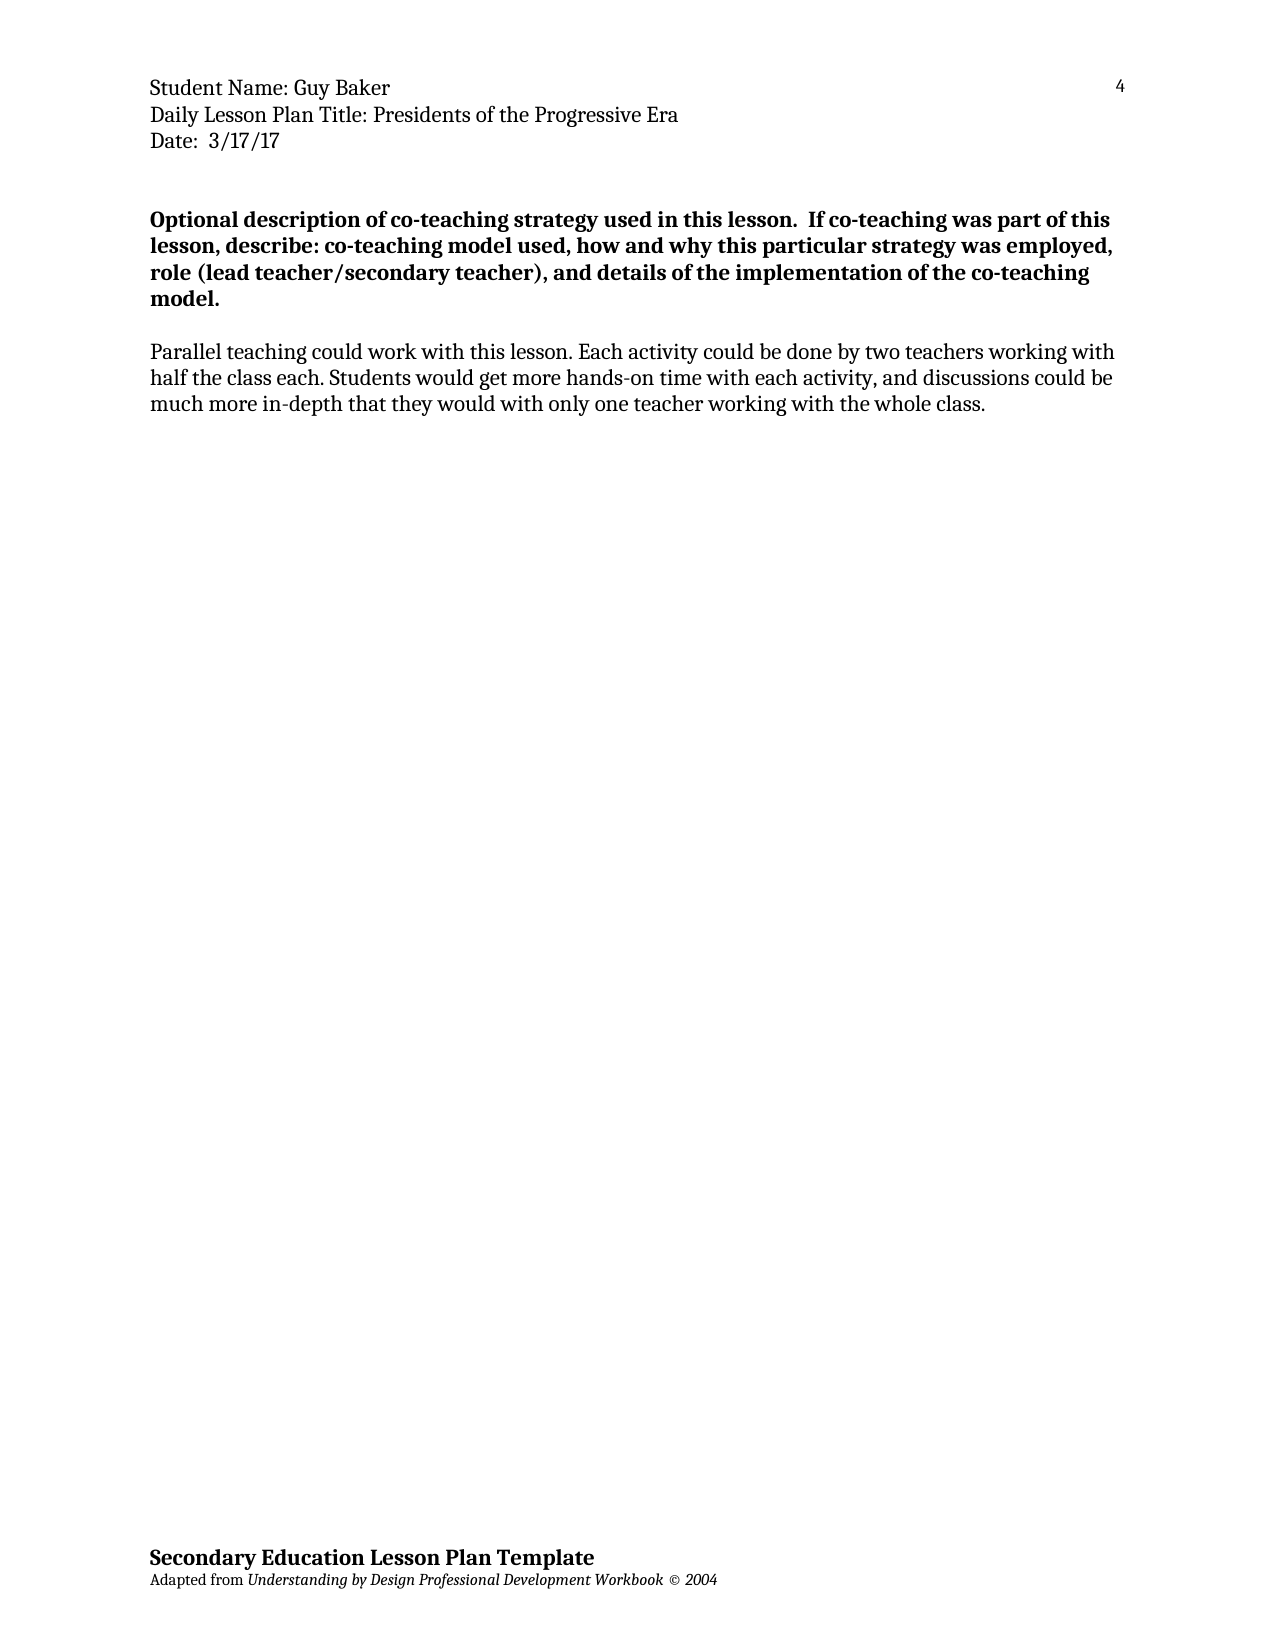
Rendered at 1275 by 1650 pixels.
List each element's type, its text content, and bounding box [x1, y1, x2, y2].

text Parallel teaching could work with this lesson. Each activity could be done by two teachers working with half the class each. Students would get more hands-on time with each activity, and discussions could be much more in-depth that they would with only one teacher working with the whole class. [150, 338, 1125, 418]
text Optional description of co-teaching strategy used in this lesson. If co-teaching was part of this lesson, describe: co-teaching model used, how and why this particular strategy was employed, role (lead teacher/secondary teacher), and details of the implementation of the co-teaching model. [150, 207, 1125, 312]
